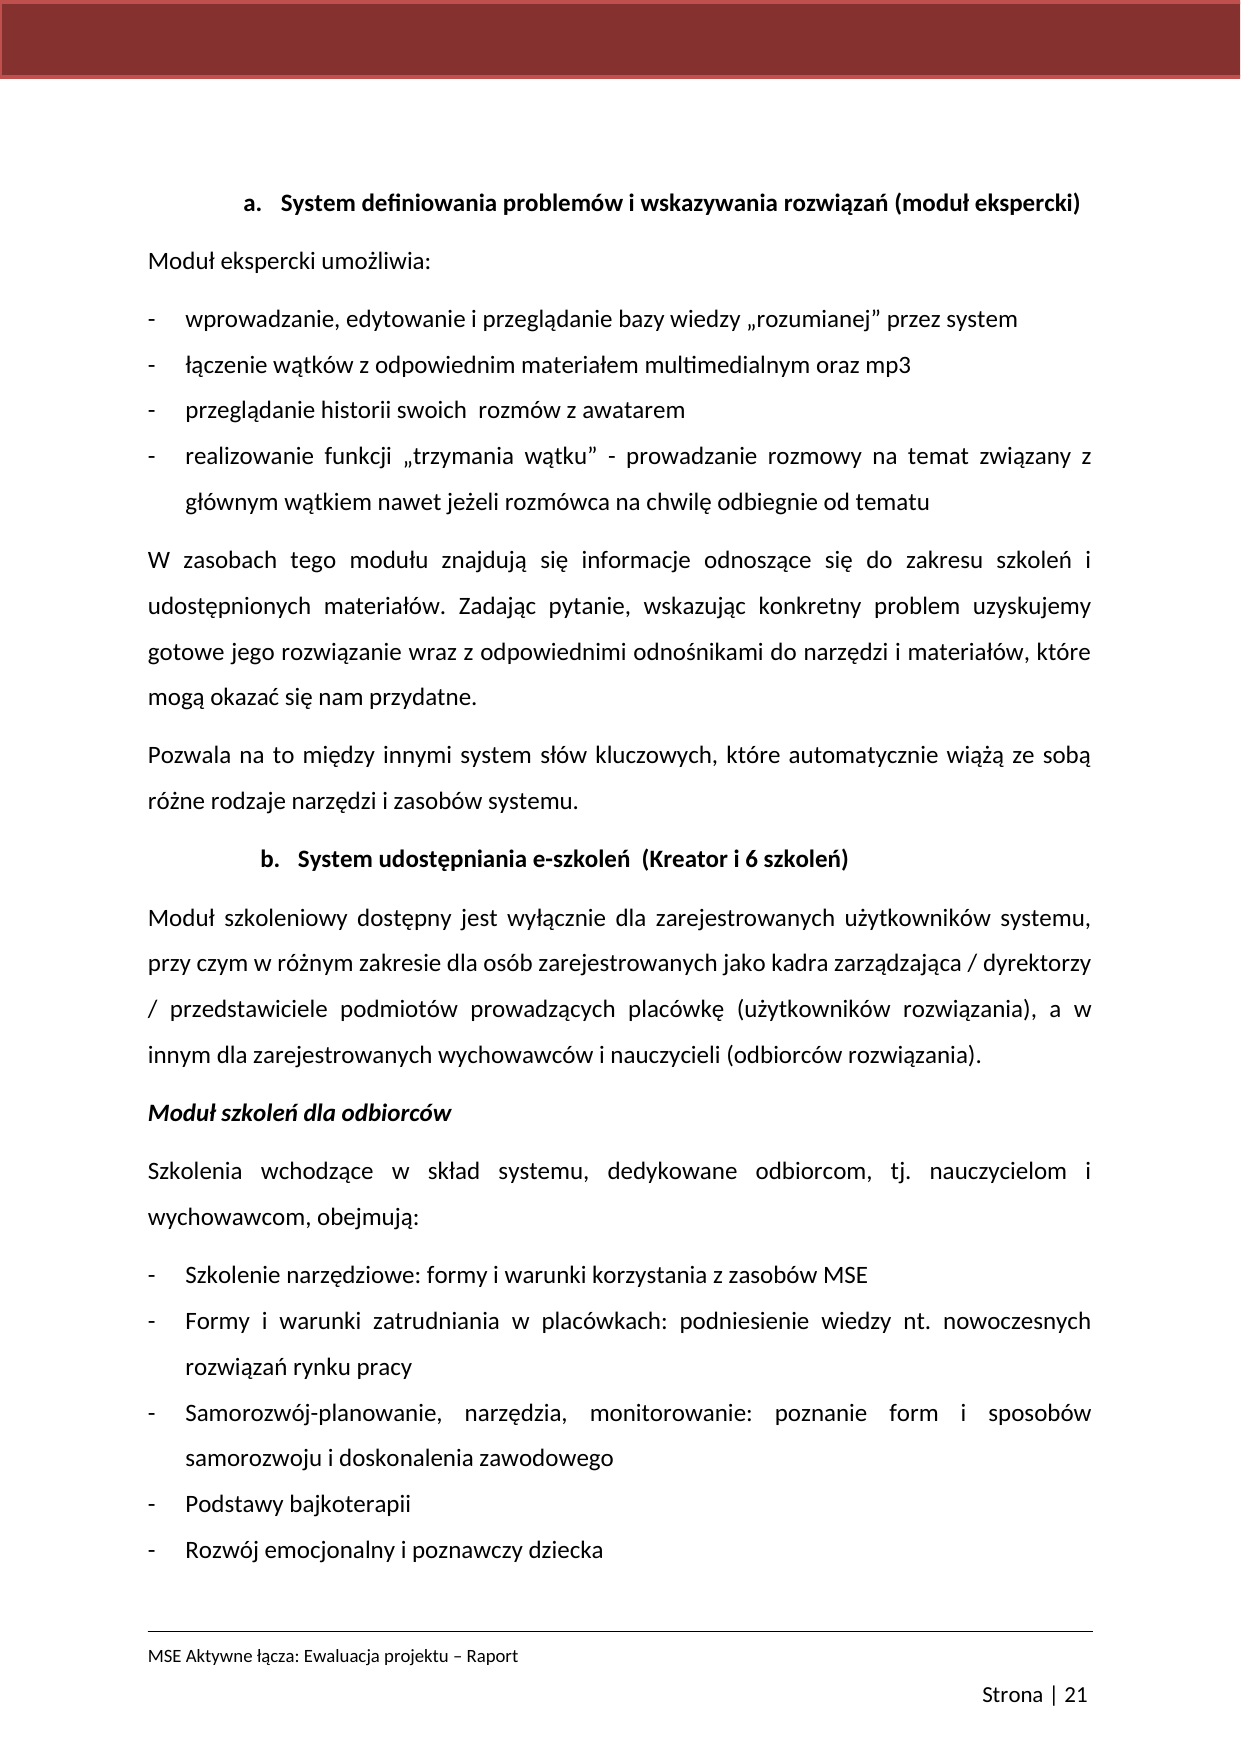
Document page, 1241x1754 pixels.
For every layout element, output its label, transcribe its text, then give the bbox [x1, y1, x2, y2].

list łączenie wątków z odpowiednim materiałem multimedialnym oraz mp3 [148, 349, 1093, 379]
text Szkolenia wchodzące w skład systemu, dedykowane odbiorcom, tj. nauczycielom i wychowawcom, obejmują: [148, 1156, 1093, 1232]
text W zasobach tego modułu znajdują się informacje odnoszące się do zakresu szkoleń i udostępnionych materiałów. Zadając pytanie, wskazując konkretny problem uzyskujemy gotowe jego rozwiązanie wraz z odpowiednimi odnośnikami do narzędzi i materiałów, które mogą okazać się nam przydatne. [148, 544, 1093, 712]
text Moduł szkoleń dla odbiorców [148, 1097, 1093, 1128]
list realizowanie funkcji „trzymania wątku” - prowadzanie rozmowy na temat związany z głównym wątkiem nawet jeżeli rozmówca na chwilę odbiegnie od tematu [148, 440, 1093, 517]
list System udostępniania e-szkoleń (Kreator i 6 szkoleń) [260, 844, 1093, 874]
list wprowadzanie, edytowanie i przeglądanie bazy wiedzy „rozumianej” przez system [148, 303, 1093, 334]
list Podstawy bajkoterapii [148, 1488, 1093, 1519]
list przeglądanie historii swoich rozmów z awatarem [148, 394, 1093, 425]
list Formy i warunki zatrudniania w placówkach: podniesienie wiedzy nt. nowoczesnych rozwiązań rynku pracy [148, 1305, 1093, 1381]
text Moduł ekspercki umożliwia: [148, 245, 1093, 275]
list Rozwój emocjonalny i poznawczy dziecka [148, 1534, 1093, 1564]
list Szkolenie narzędziowe: formy i warunki korzystania z zasobów MSE [148, 1259, 1093, 1290]
list Samorozwój-planowanie, narzędzia, monitorowanie: poznanie form i sposobów samorozwoju i doskonalenia zawodowego [148, 1397, 1093, 1473]
text Moduł szkoleniowy dostępny jest wyłącznie dla zarejestrowanych użytkowników systemu, przy czym w różnym zakresie dla osób zarejestrowanych jako kadra zarządzająca / dyrektorzy / przedstawiciele podmiotów prowadzących placówkę (użytkowników rozwiązania), a w innym dla zarejestrowanych wychowawców i nauczycieli (odbiorców rozwiązania). [148, 902, 1093, 1069]
text Pozwala na to między innymi system słów kluczowych, które automatycznie wiążą ze sobą różne rodzaje narzędzi i zasobów systemu. [148, 740, 1093, 816]
list System definiowania problemów i wskazywania rozwiązań (moduł ekspercki) [243, 187, 1093, 217]
